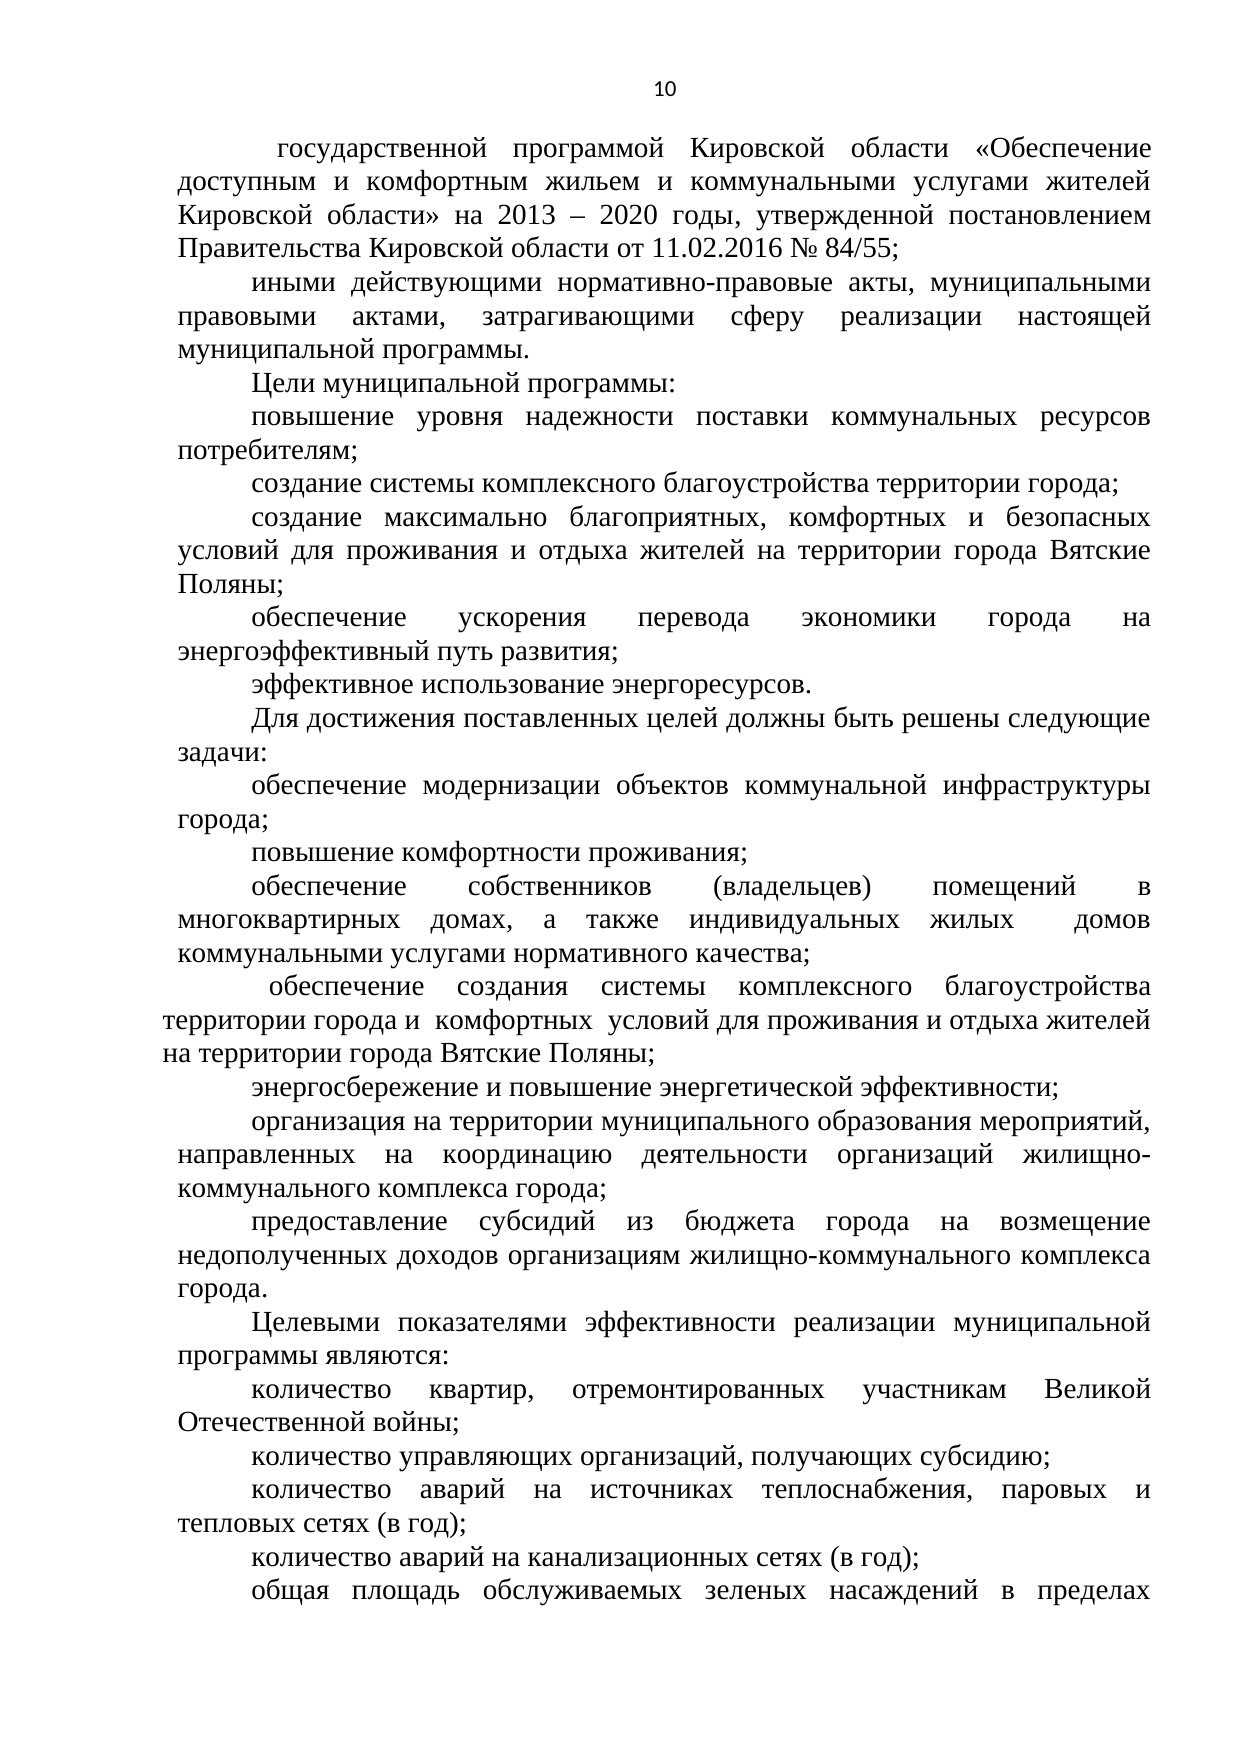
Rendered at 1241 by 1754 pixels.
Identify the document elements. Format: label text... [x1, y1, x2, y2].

text количество аварий на канализационных сетях (в год); [177, 1539, 1152, 1572]
text обеспечение собственников (владельцев) помещений в многоквартирных домах, а также индивидуальных жилых домов коммунальными услугами нормативного качества; [177, 868, 1152, 968]
text организация на территории муниципального образования мероприятий, направленных на координацию деятельности организаций жилищно-коммунального комплекса города; [177, 1103, 1152, 1203]
text создание системы комплексного благоустройства территории города; [177, 465, 1152, 499]
text обеспечение создания системы комплексного благоустройства территории города и комфортных условий для проживания и отдыха жителей на территории города Вятские Поляны; [162, 968, 1152, 1069]
text повышение уровня надежности поставки коммунальных ресурсов потребителям; [177, 398, 1152, 465]
text энергосбережение и повышение энергетической эффективности; [177, 1069, 1152, 1103]
text Цели муниципальной программы: [177, 365, 1152, 398]
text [177, 1572, 1152, 1606]
text повышение комфортности проживания; [177, 834, 1152, 868]
text иными действующими нормативно-правовые акты, муниципальными правовыми актами, затрагивающими сферу реализации настоящей муниципальной программы. [177, 264, 1152, 365]
text Целевыми показателями эффективности реализации муниципальной программы являются: [177, 1304, 1152, 1371]
text создание максимально благоприятных, комфортных и безопасных условий для проживания и отдыха жителей на территории города Вятские Поляны; [177, 499, 1152, 599]
text предоставление субсидий из бюджета города на возмещение недополученных доходов организациям жилищно-коммунального комплекса города. [177, 1203, 1152, 1304]
text обеспечение модернизации объектов коммунальной инфраструктуры города; [177, 767, 1152, 834]
text эффективное использование энергоресурсов. [177, 667, 1152, 700]
text Для достижения поставленных целей должны быть решены следующие задачи: [177, 700, 1152, 767]
text количество управляющих организаций, получающих субсидию; [177, 1438, 1152, 1472]
text количество квартир, отремонтированных участникам Великой Отечественной войны; [177, 1371, 1152, 1438]
text обеспечение ускорения перевода экономики города на энергоэффективный путь развития; [177, 599, 1152, 667]
text государственной программой Кировской области «Обеспечение доступным и комфортным жильем и коммунальными услугами жителей Кировской области» на 2013 – 2020 годы, утвержденной постановлением Правительства Кировской области от 11.02.2016 № 84/55; [177, 130, 1152, 264]
text количество аварий на источниках теплоснабжения, паровых и тепловых сетях (в год); [177, 1472, 1152, 1539]
